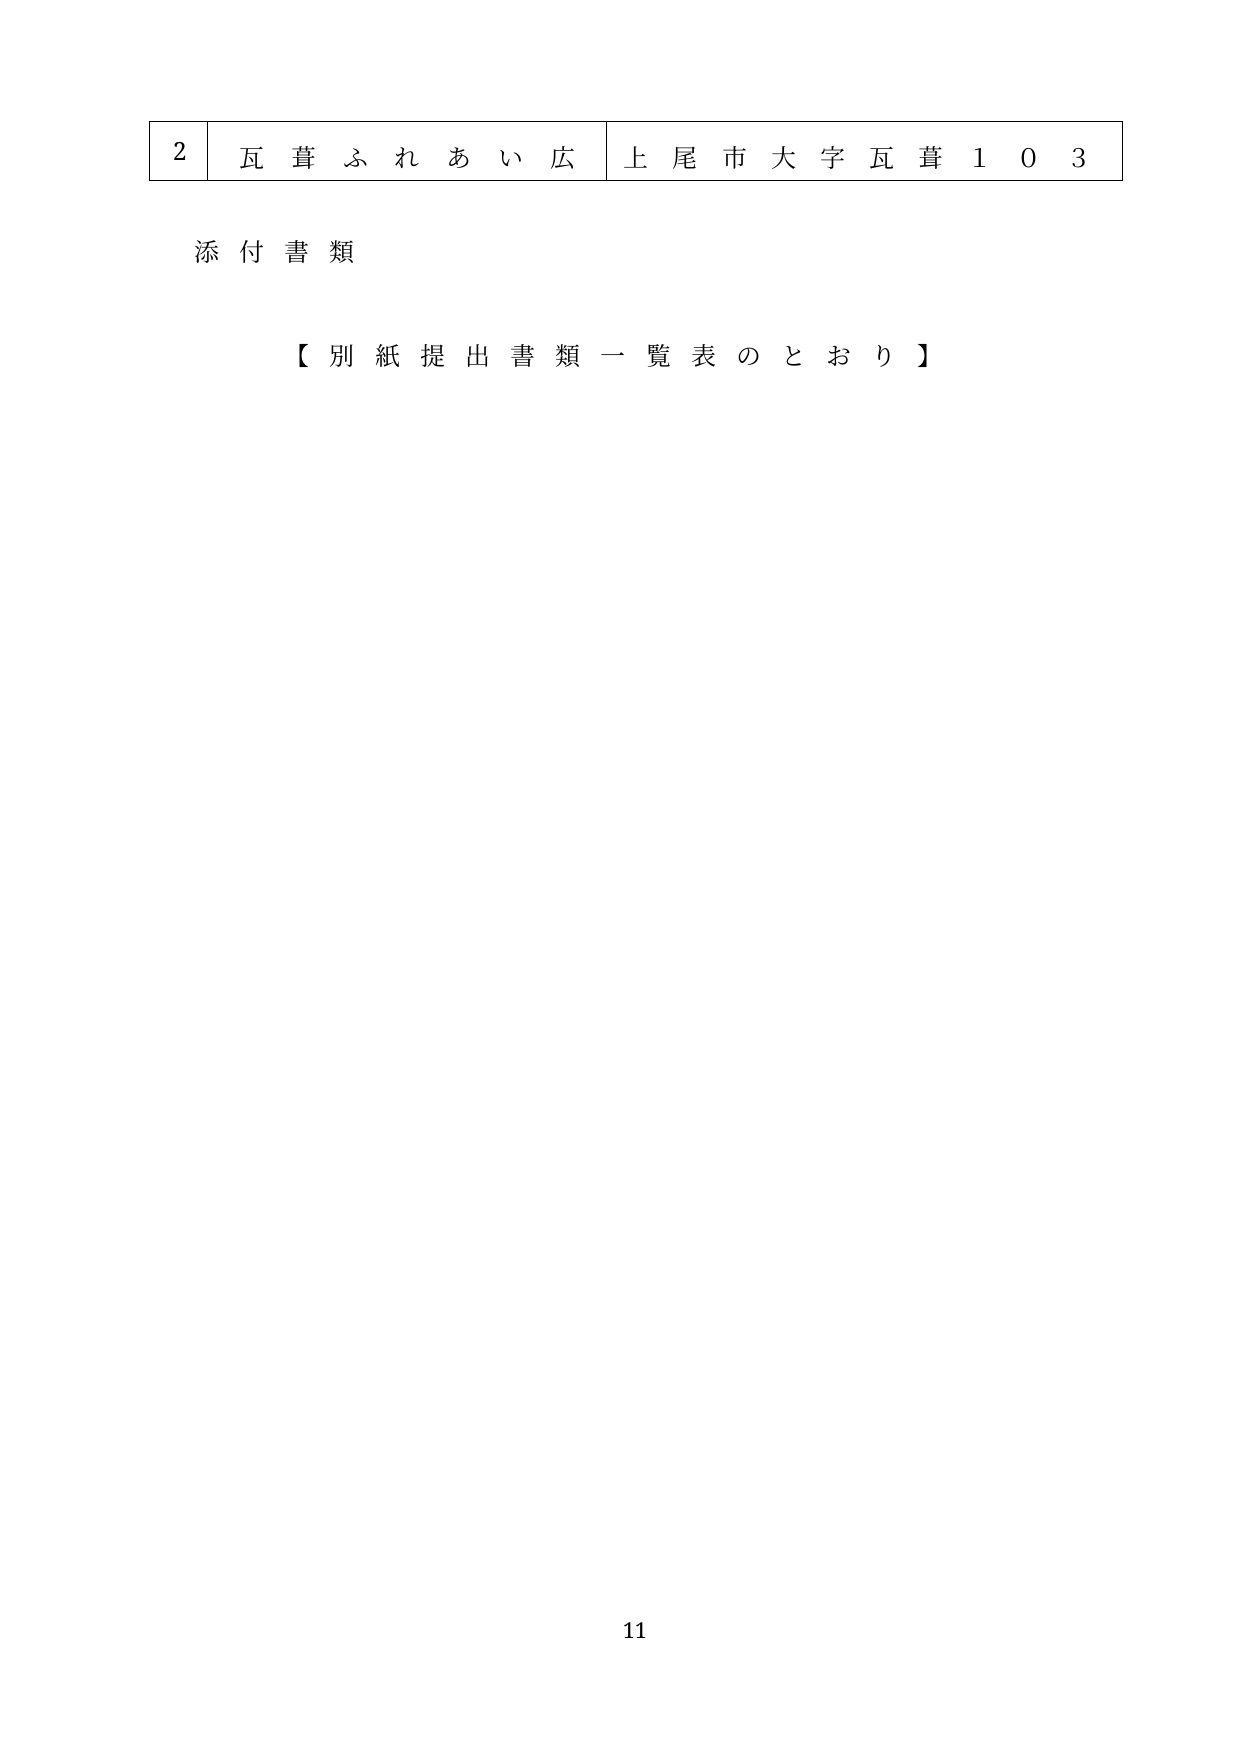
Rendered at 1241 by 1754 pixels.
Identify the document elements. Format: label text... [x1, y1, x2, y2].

text 【別紙提出書類一覧表のとおり】 [149, 320, 1121, 389]
table_cell 上尾市大字瓦葺１０３番地１ [607, 122, 1122, 180]
table_cell 2 [150, 122, 207, 180]
table_cell 瓦葺ふれあい広場 [208, 122, 606, 180]
text 添付書類 [149, 216, 1121, 285]
